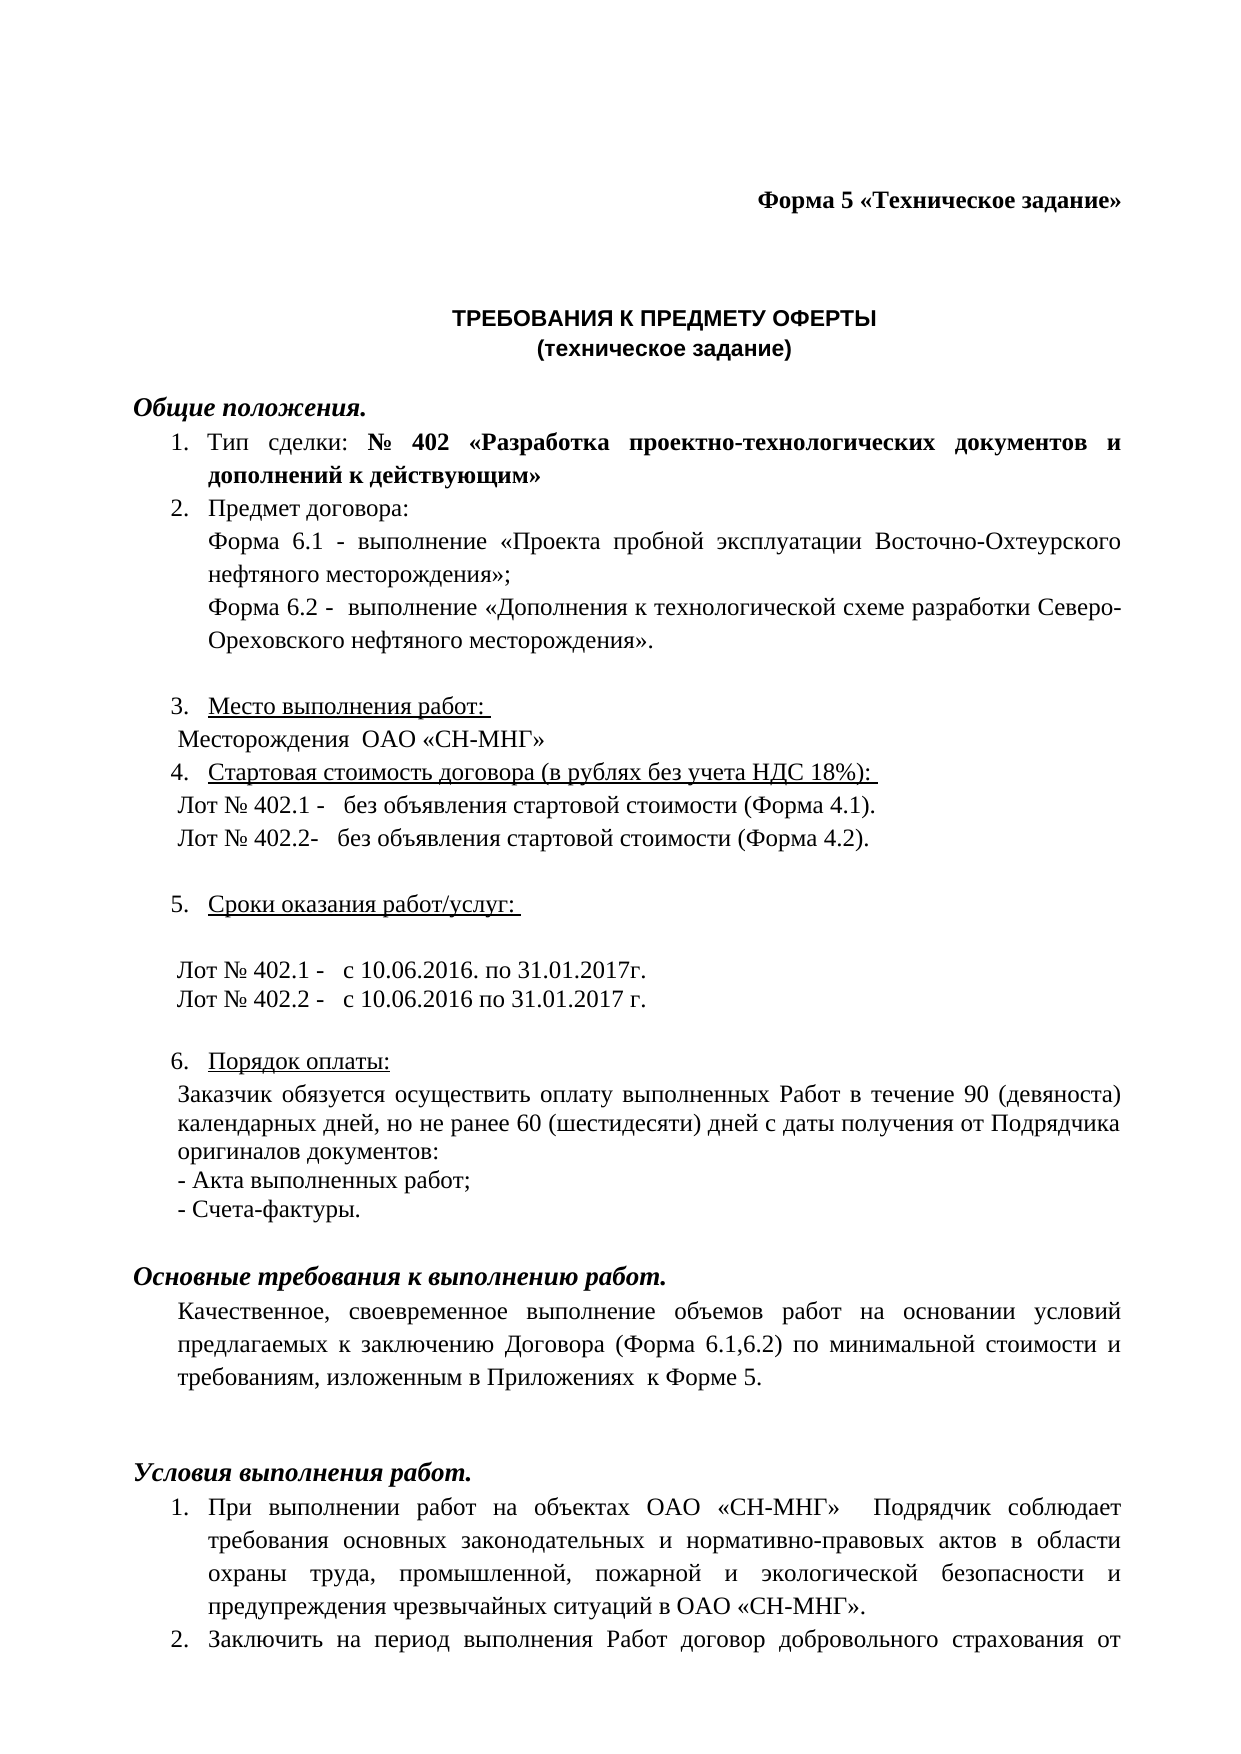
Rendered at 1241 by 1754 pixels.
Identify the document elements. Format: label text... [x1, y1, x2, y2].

text Месторождения ОАО «СН-МНГ» [177, 724, 1122, 753]
text Лот № 402.1 - без объявления стартовой стоимости (Форма 4.1). [133, 790, 1122, 819]
list Сроки оказания работ/услуг: [170, 889, 1122, 918]
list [170, 1624, 1122, 1653]
text Лот № 402.1 - с 10.06.2016. по 31.01.2017г. [133, 955, 1122, 984]
text (техническое задание) [133, 335, 1122, 361]
text Условия выполнения работ. [133, 1457, 1122, 1488]
list Место выполнения работ: [170, 691, 1122, 720]
list Тип сделки: № 402 «Разработка проектно-технологических документов и дополнений к действующим» [170, 427, 1122, 489]
text Общие положения. [133, 391, 1122, 422]
list Порядок оплаты: [170, 1046, 1122, 1075]
list Стартовая стоимость договора (в рублях без учета НДС 18%): [170, 757, 1122, 786]
text - Акта выполненных работ; [177, 1165, 1122, 1194]
text Форма 6.2 - выполнение «Дополнения к технологической схеме разработки Северо-Ореховского нефтяного месторождения». [208, 592, 1122, 654]
text - Счета-фактуры. [177, 1194, 1122, 1223]
list При выполнении работ на объектах ОАО «СН-МНГ» Подрядчик соблюдает требования основных законодательных и нормативно-правовых актов в области охраны труда, промышленной, пожарной и экологической безопасности и предупреждения чрезвычайных ситуаций в ОАО «СН-МНГ». [170, 1492, 1122, 1620]
text Форма 5 «Техническое задание» [133, 185, 1122, 214]
text ТРЕБОВАНИЯ К ПРЕДМЕТУ ОФЕРТЫ [133, 304, 1122, 331]
text Форма 6.1 - выполнение «Проекта пробной эксплуатации Восточно-Охтеурского нефтяного месторождения»; [208, 526, 1122, 588]
text Качественное, своевременное выполнение объемов работ на основании условий предлагаемых к заключению Договора (Форма 6.1,6.2) по минимальной стоимости и требованиям, изложенным в Приложениях к Форме 5. [177, 1296, 1122, 1391]
text Основные требования к выполнению работ. [133, 1260, 1122, 1291]
text Лот № 402.2- без объявления стартовой стоимости (Форма 4.2). [133, 823, 1122, 852]
text Заказчик обязуется осуществить оплату выполненных Работ в течение 90 (девяноста) календарных дней, но не ранее 60 (шестидесяти) дней с даты получения от Подрядчика оригиналов документов: [177, 1079, 1122, 1165]
text Лот № 402.2 - с 10.06.2016 по 31.01.2017 г. [133, 984, 1122, 1013]
list Предмет договора: [170, 493, 1122, 522]
